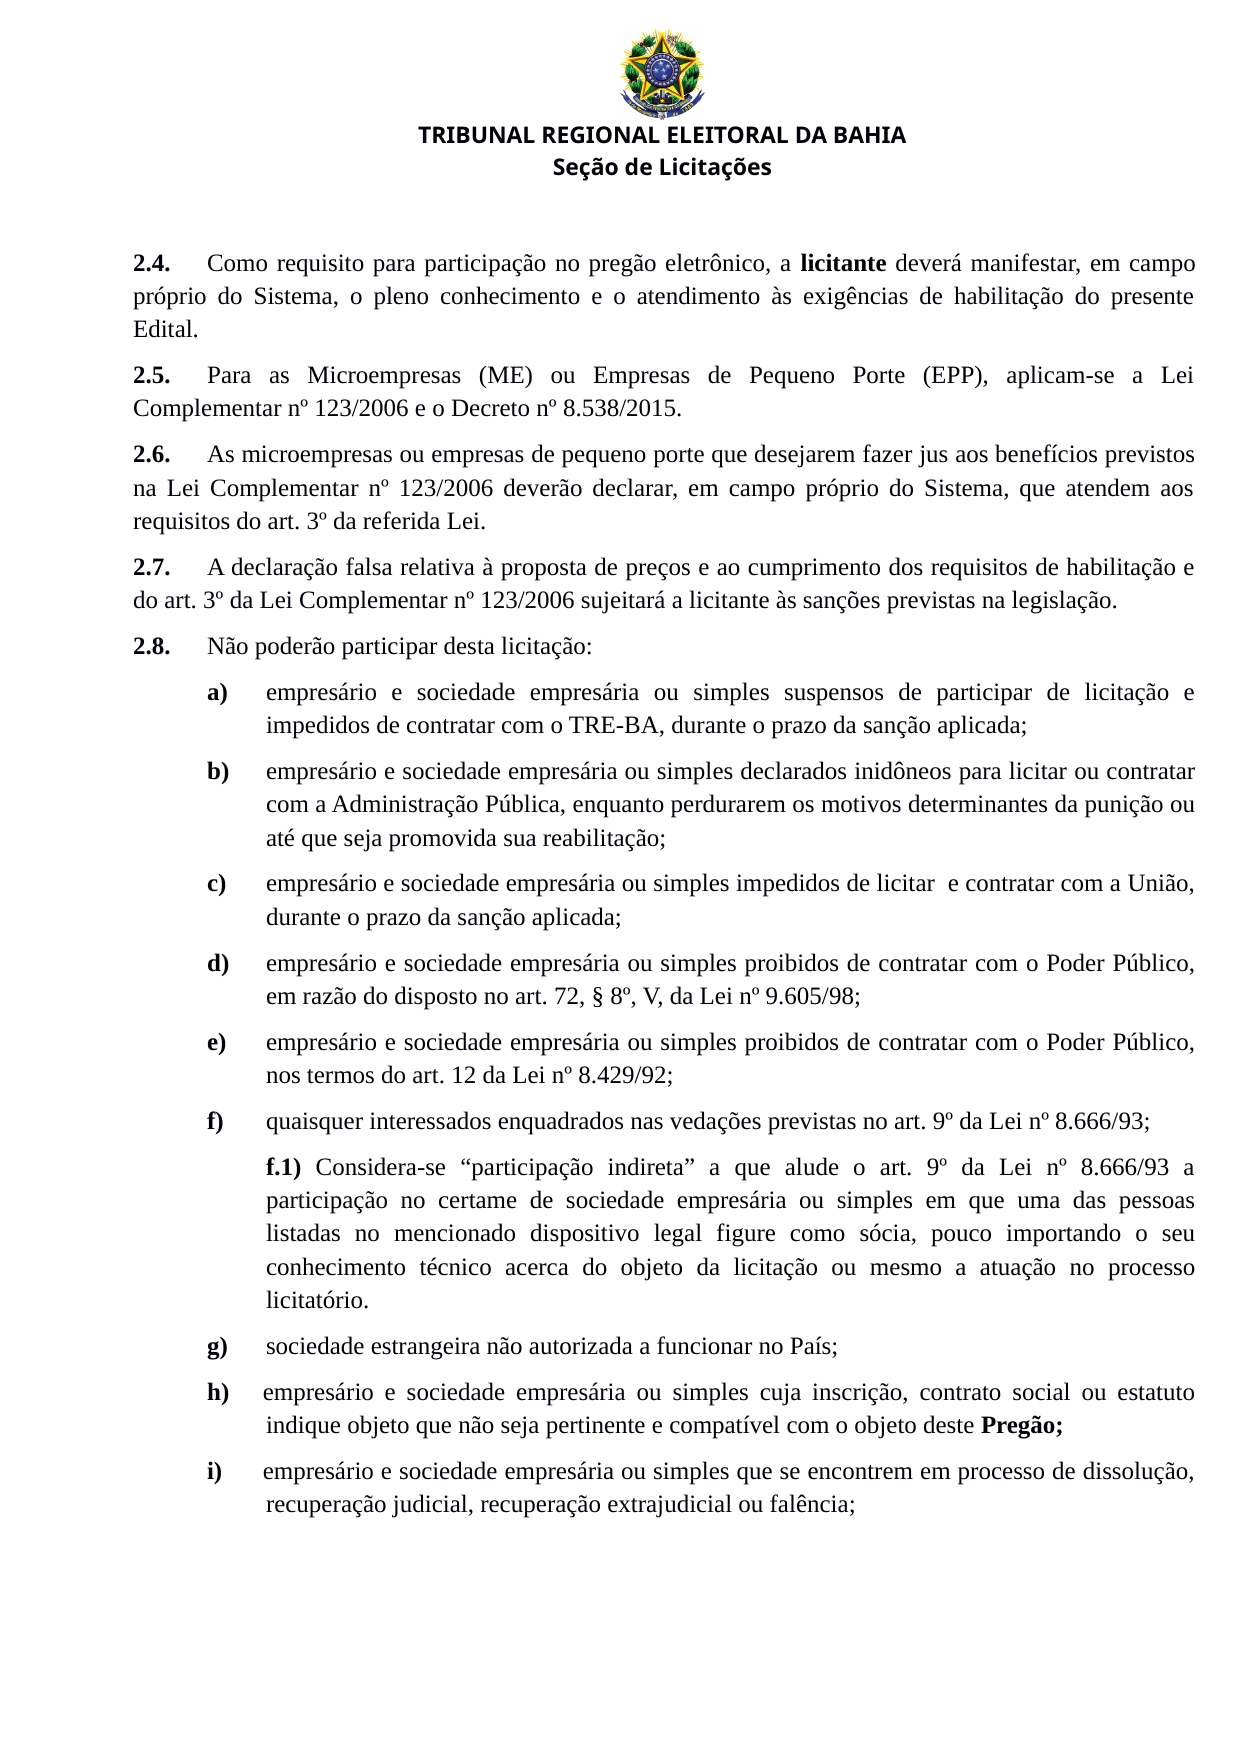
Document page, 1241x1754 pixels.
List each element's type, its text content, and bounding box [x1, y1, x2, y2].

list quaisquer interessados enquadrados nas vedações previstas no art. 9º da Lei nº 8.666/93; [207, 1103, 1196, 1136]
list sociedade estrangeira não autorizada a funcionar no País; [207, 1328, 1196, 1361]
list empresário e sociedade empresária ou simples suspensos de participar de licitação e impedidos de contratar com o TRE-BA, durante o prazo da sanção aplicada; [207, 673, 1196, 740]
list empresário e sociedade empresária ou simples que se encontrem em processo de dissolução, recuperação judicial, recuperação extrajudicial ou falência; [207, 1453, 1196, 1519]
text 2.8. Não poderão participar desta licitação: [133, 628, 1196, 661]
text 2.7. A declaração falsa relativa à proposta de preços e ao cumprimento dos requisitos de habilitação e do art. 3º da Lei Complementar nº 123/2006 sujeitará a licitante às sanções previstas na legislação. [133, 548, 1196, 615]
list empresário e sociedade empresária ou simples proibidos de contratar com o Poder Público, em razão do disposto no art. 72, § 8º, V, da Lei nº 9.605/98; [207, 944, 1196, 1011]
text 2.6. As microempresas ou empresas de pequeno porte que desejarem fazer jus aos benefícios previstos na Lei Complementar nº 123/2006 deverão declarar, em campo próprio do Sistema, que atendem aos requisitos do art. 3º da referida Lei. [133, 436, 1196, 536]
text 2.5. Para as Microempresas (ME) ou Empresas de Pequeno Porte (EPP), aplicam-se a Lei Complementar nº 123/2006 e o Decreto nº 8.538/2015. [133, 357, 1196, 423]
list empresário e sociedade empresária ou simples proibidos de contratar com o Poder Público, nos termos do art. 12 da Lei nº 8.429/92; [207, 1023, 1196, 1090]
text f.1) Considera-se “participação indireta” a que alude o art. 9º da Lei nº 8.666/93 a participação no certame de sociedade empresária ou simples em que uma das pessoas listadas no mencionado dispositivo legal figure como sócia, pouco importando o seu conhecimento técnico acerca do objeto da licitação ou mesmo a atuação no processo licitatório. [266, 1148, 1196, 1315]
text 2.4. Como requisito para participação no pregão eletrônico, a licitante deverá manifestar, em campo próprio do Sistema, o pleno conhecimento e o atendimento às exigências de habilitação do presente Edital. [133, 244, 1196, 344]
list empresário e sociedade empresária ou simples declarados inidôneos para licitar ou contratar com a Administração Pública, enquanto perdurarem os motivos determinantes da punição ou até que seja promovida sua reabilitação; [207, 753, 1196, 853]
list empresário e sociedade empresária ou simples cuja inscrição, contrato social ou estatuto indique objeto que não seja pertinente e compatível com o objeto deste Pregão; [207, 1373, 1196, 1440]
list empresário e sociedade empresária ou simples impedidos de licitar e contratar com a União, durante o prazo da sanção aplicada; [207, 865, 1196, 932]
